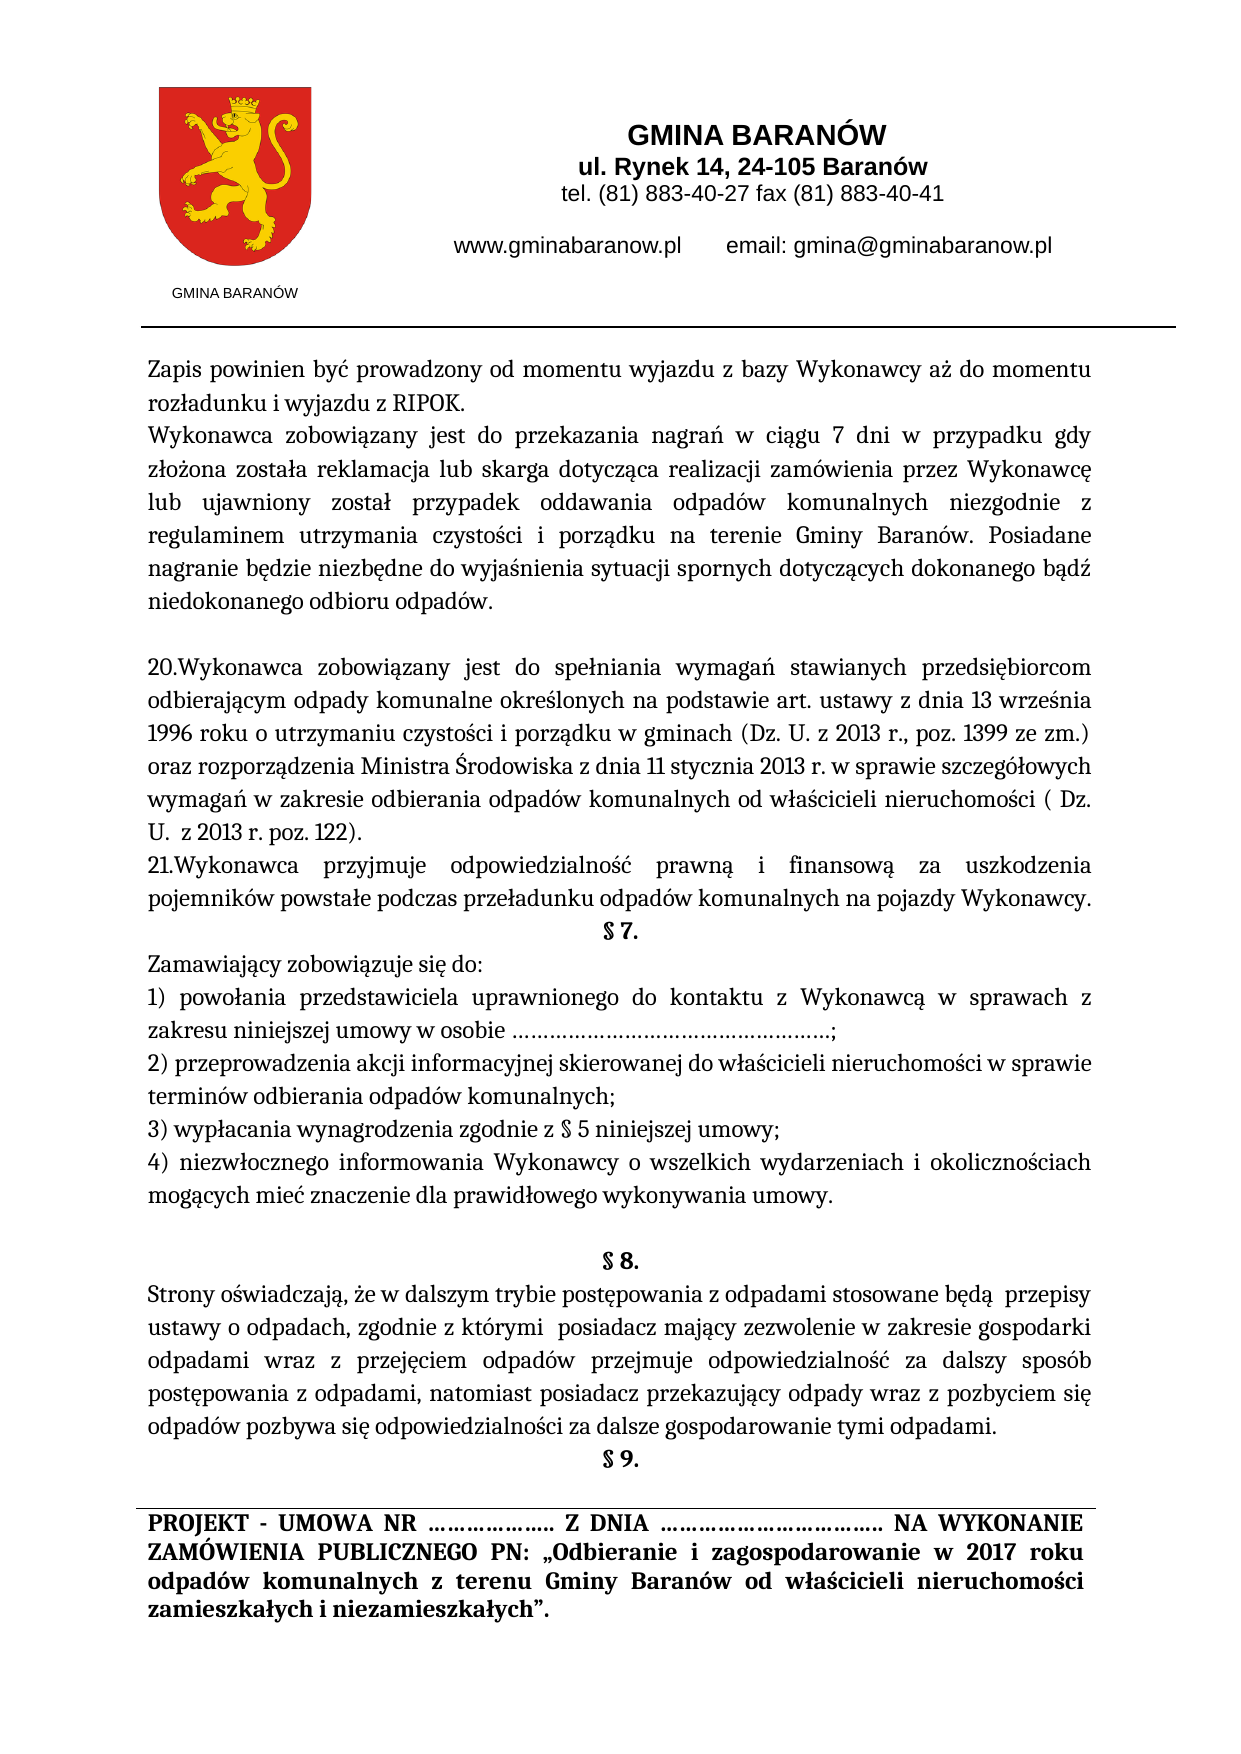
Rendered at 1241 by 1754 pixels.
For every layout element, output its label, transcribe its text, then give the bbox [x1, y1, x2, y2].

text Zapis powinien być prowadzony od momentu wyjazdu z bazy Wykonawcy aż do momentu rozładunku i wyjazdu z RIPOK. [148, 355, 1093, 417]
picture [158, 87, 312, 266]
text § 8. [148, 1247, 1093, 1276]
text Wykonawca zobowiązany jest do przekazania nagrań w ciągu 7 dni w przypadku gdy złożona została reklamacja lub skarga dotycząca realizacji zamówienia przez Wykonawcę lub ujawniony został przypadek oddawania odpadów komunalnych niezgodnie z regulaminem utrzymania czystości i porządku na terenie Gminy Baranów. Posiadane nagranie będzie niezbędne do wyjaśnienia sytuacji spornych dotyczących dokonanego bądź niedokonanego odbioru odpadów. [148, 421, 1093, 615]
text 2) przeprowadzenia akcji informacyjnej skierowanej do właścicieli nieruchomości w sprawie terminów odbierania odpadów komunalnych; [148, 1049, 1093, 1111]
text Zamawiający zobowiązuje się do: [148, 950, 1093, 978]
text 21.Wykonawca przyjmuje odpowiedzialność prawną i finansową za uszkodzenia pojemników powstałe podczas przeładunku odpadów komunalnych na pojazdy Wykonawcy. [148, 851, 1093, 912]
text Strony oświadczają, że w dalszym trybie postępowania z odpadami stosowane będą przepisy ustawy o odpadach, zgodnie z którymi posiadacz mający zezwolenie w zakresie gospodarki odpadami wraz z przejęciem odpadów przejmuje odpowiedzialność za dalszy sposób postępowania z odpadami, natomiast posiadacz przekazujący odpady wraz z pozbyciem się odpadów pozbywa się odpowiedzialności za dalsze gospodarowanie tymi odpadami. [148, 1280, 1093, 1441]
text 4) niezwłocznego informowania Wykonawcy o wszelkich wydarzeniach i okolicznościach mogących mieć znaczenie dla prawidłowego wykonywania umowy. [148, 1148, 1093, 1210]
text § 7. [148, 917, 1093, 946]
text 3) wypłacania wynagrodzenia zgodnie z § 5 niniejszej umowy; [148, 1115, 1093, 1144]
text § 9. [148, 1445, 1093, 1474]
text 1) powołania przedstawiciela uprawnionego do kontaktu z Wykonawcą w sprawach z zakresu niniejszej umowy w osobie ……………………………………………; [148, 983, 1093, 1044]
text 20.Wykonawca zobowiązany jest do spełniania wymagań stawianych przedsiębiorcom odbierającym odpady komunalne określonych na podstawie art. ustawy z dnia 13 września 1996 roku o utrzymaniu czystości i porządku w gminach (Dz. U. z 2013 r., poz. 1399 ze zm.) oraz rozporządzenia Ministra Środowiska z dnia 11 stycznia 2013 r. w sprawie szczegółowych wymagań w zakresie odbierania odpadów komunalnych od właścicieli nieruchomości ( Dz. U. z 2013 r. poz. 122). [148, 653, 1093, 846]
